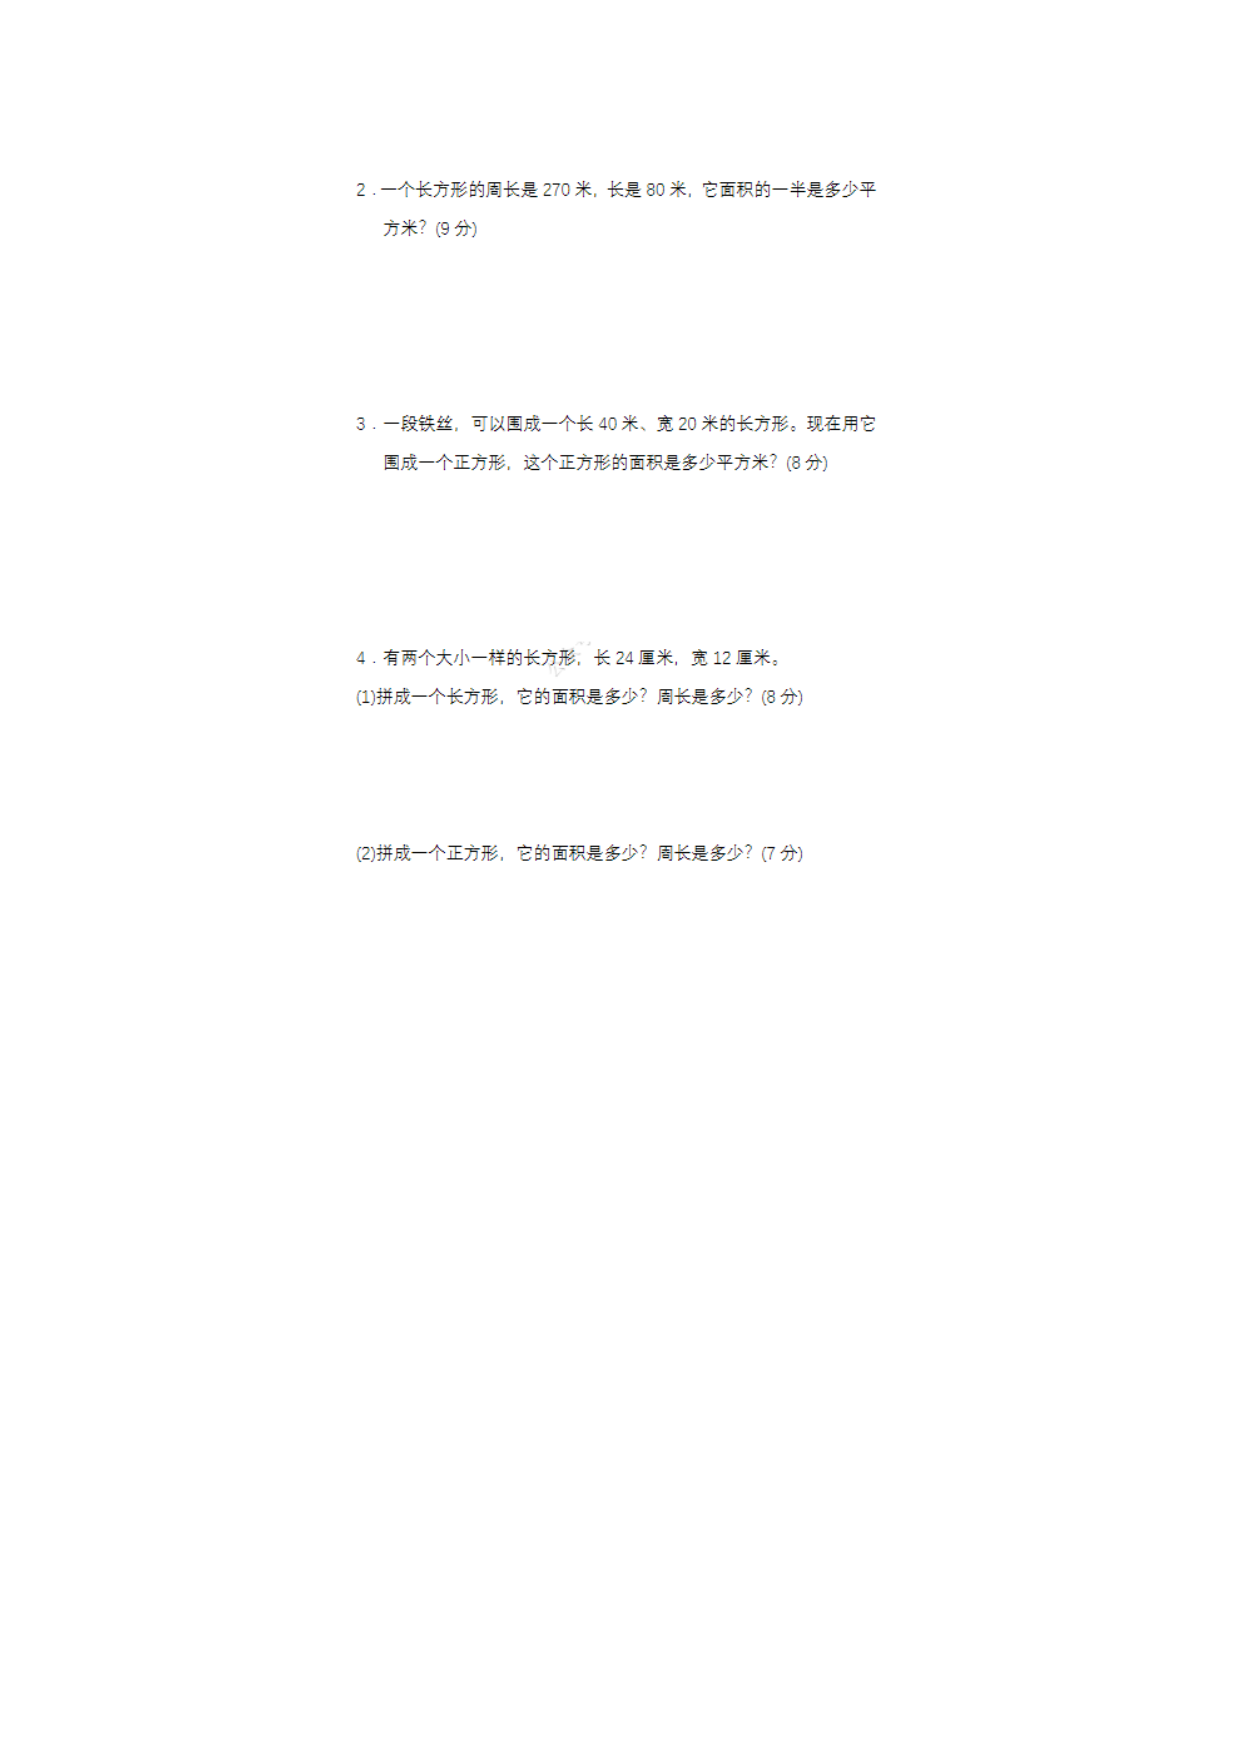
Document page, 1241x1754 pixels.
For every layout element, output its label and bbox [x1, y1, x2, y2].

picture [320, 162, 920, 961]
